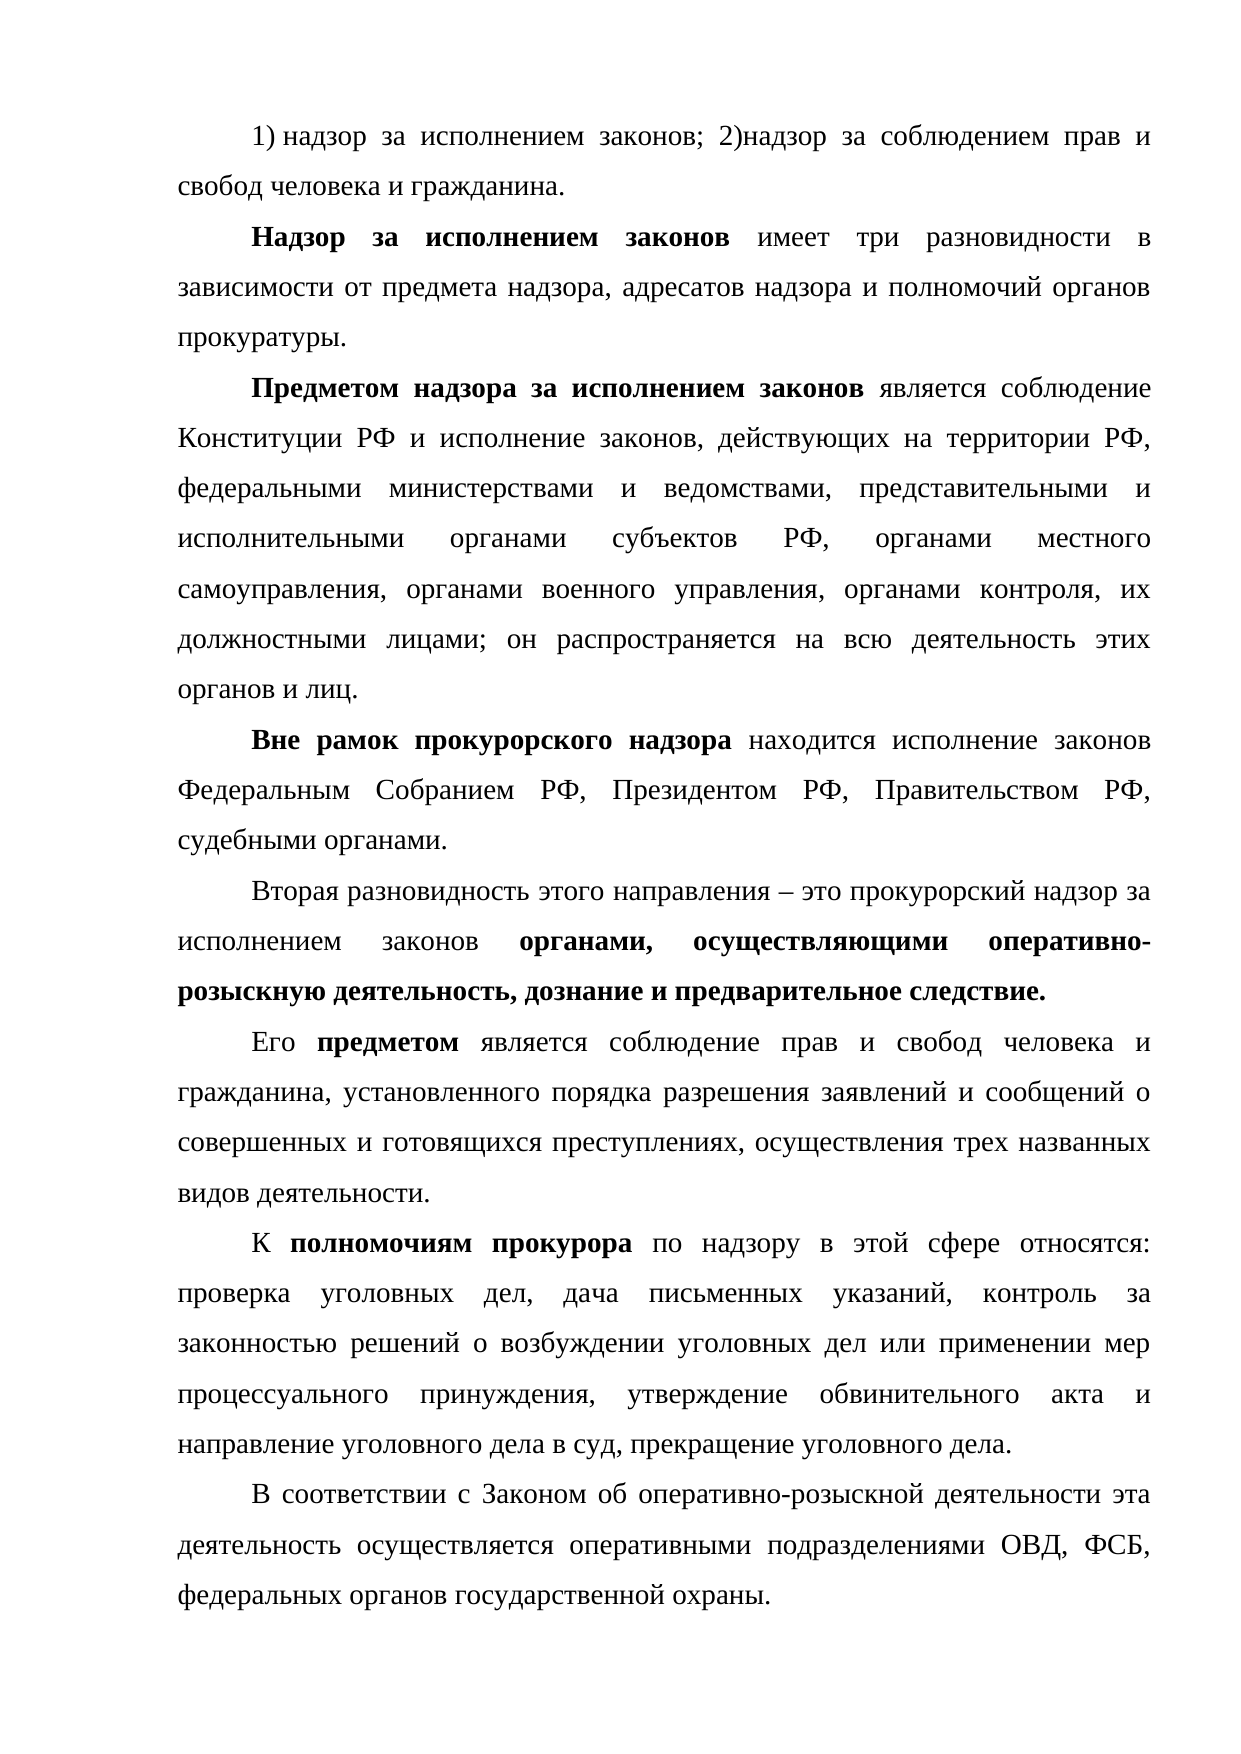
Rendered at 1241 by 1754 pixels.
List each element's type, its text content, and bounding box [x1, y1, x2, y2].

text В соответствии с Законом об оперативно-розыскной деятельности эта деятельность осуществляется оперативными подразделениями ОВД, ФСБ, федеральных органов государственной охраны. [177, 1477, 1152, 1611]
text Его предметом является соблюдение прав и свобод человека и гражданина, установленного порядка разрешения заявлений и сообщений о совершенных и готовящихся преступлениях, осуществления трех названных видов деятельности. [177, 1024, 1152, 1208]
text Вне рамок прокурорского надзора находится исполнение законов Федеральным Собранием РФ, Президентом РФ, Правительством РФ, судебными органами. [177, 722, 1152, 856]
text Надзор за исполнением законов имеет три разновидности в зависимости от предмета надзора, адресатов надзора и полномочий органов прокуратуры. [177, 219, 1152, 353]
text 1) надзор за исполнением законов; 2)надзор за соблюдением прав и свобод человека и гражданина. [177, 118, 1152, 202]
text Предметом надзора за исполнением законов является соблюдение Конституции РФ и исполнение законов, действующих на территории РФ, федеральными министерствами и ведомствами, представительными и исполнительными органами субъектов РФ, органами местного самоуправления, органами военного управления, органами контроля, их должностными лицами; он распространяется на всю деятельность этих органов и лиц. [177, 370, 1152, 705]
text К полномочиям прокурора по надзору в этой сфере относятся: проверка уголовных дел, дача письменных указаний, контроль за законностью решений о возбуждении уголовных дел или применении мер процессуального принуждения, утверждение обвинительного акта и направление уголовного дела в суд, прекращение уголовного дела. [177, 1225, 1152, 1460]
text Вторая разновидность этого направления – это прокурорский надзор за исполнением законов органами, осуществляющими оперативно-розыскную деятельность, дознание и предварительное следствие. [177, 873, 1152, 1007]
